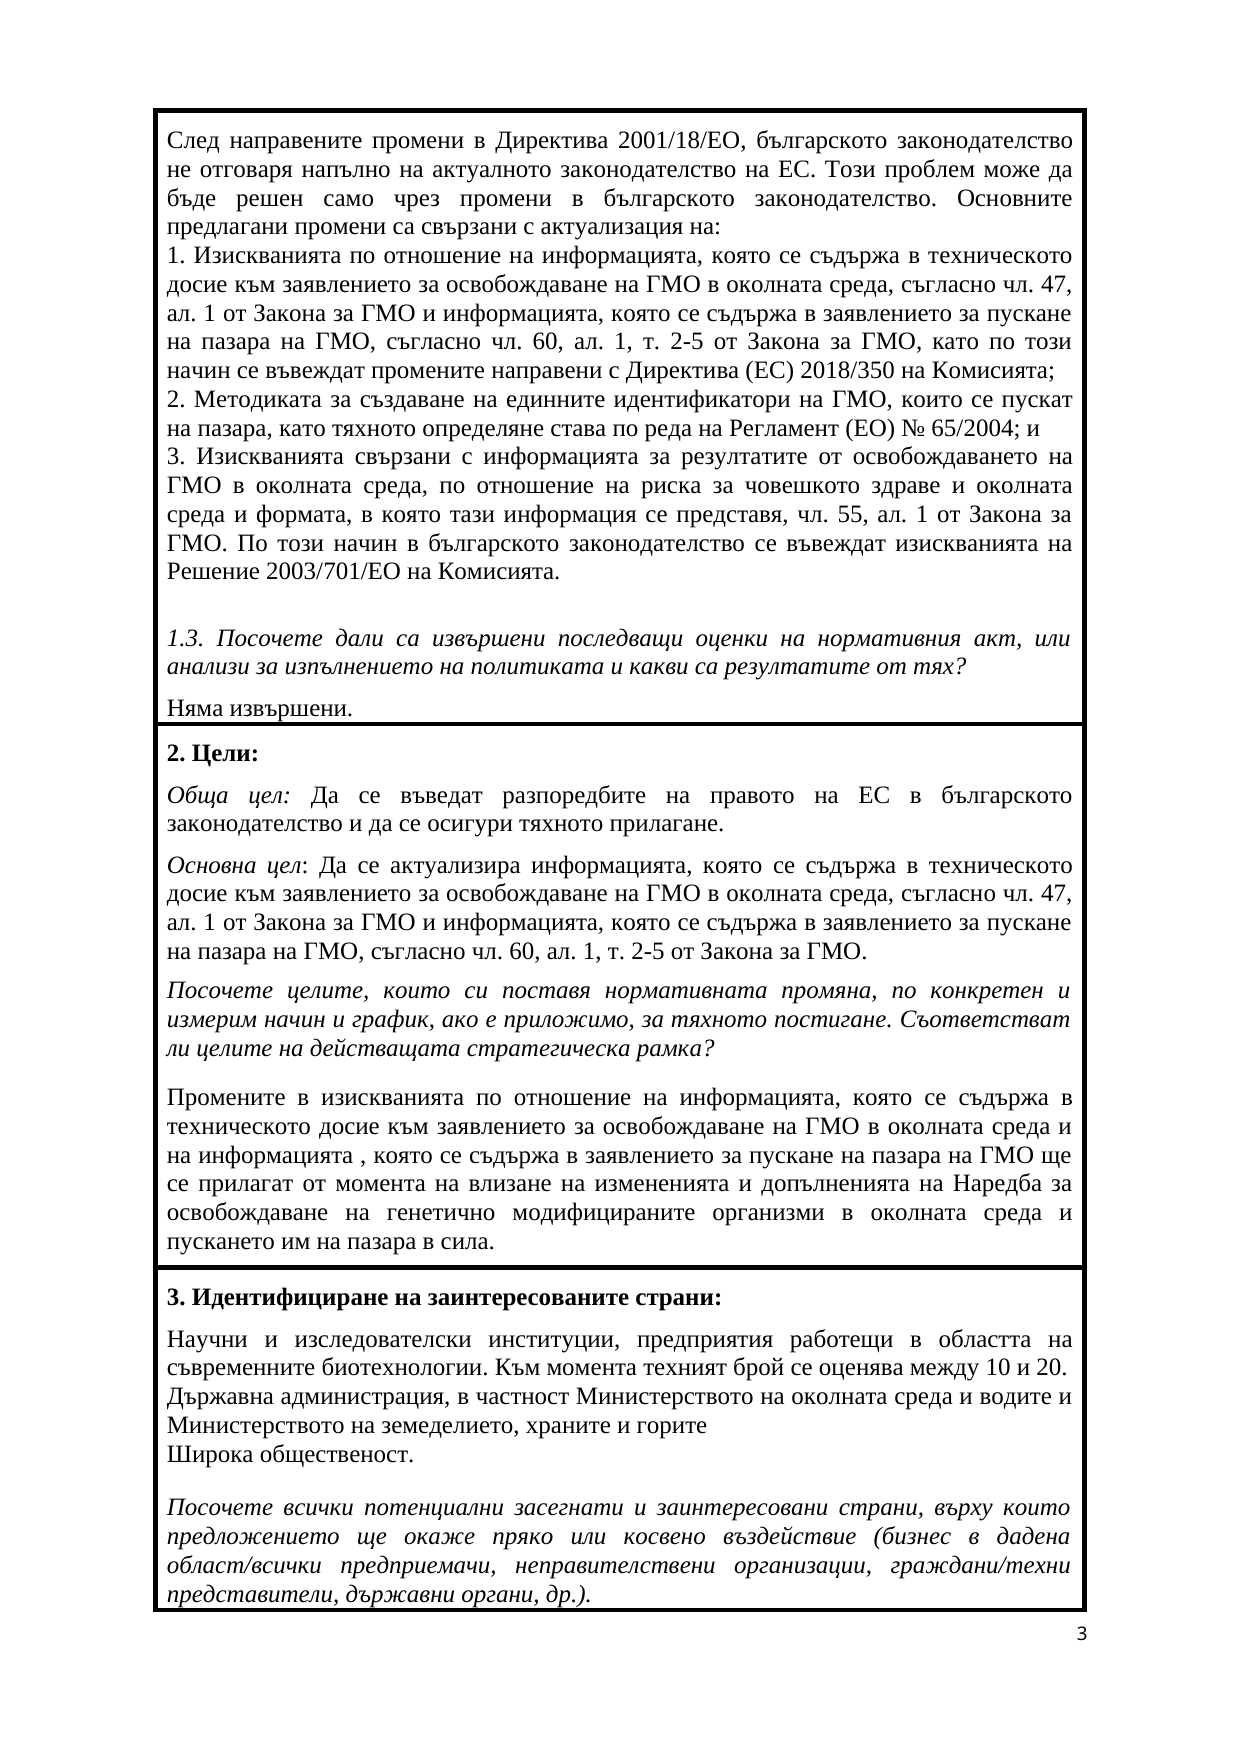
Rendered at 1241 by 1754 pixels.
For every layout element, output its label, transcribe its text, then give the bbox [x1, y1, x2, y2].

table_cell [158, 113, 1082, 721]
table_cell 2. Цели: Обща цел: Да се въведат разпоредбите на правото на ЕС в българското законодателство и да се осигури тяхното прилагане. Основна цел: Да се актуализира информацията, която се съдържа в техническото досие към заявлението за освобождаване на ГМО в околната среда, съгласно чл. 47, ал. 1 от Закона за ГМО и информацията, която се съдържа в заявлението за пускане на пазара на ГМО, съгласно чл. 60, ал. 1, т. 2-5 от Закона за ГМО. Посочете целите, които си поставя нормативната промяна, по конкретен и измерим начин и график, ако е приложимо, за тяхното постигане. Съответстват ли целите на действащата стратегическа рамка? Промените в изискванията по отношение на информацията, която се съдържа в техническото досие към заявлението за освобождаване на ГМО в околната среда и на информацията , която се съдържа в заявлението за пускане на пазара на ГМО ще се прилагат от момента на влизане на измененията и допълненията на Наредба за освобождаване на генетично модифицираните организми в околната среда и пускането им на пазара в сила. [158, 726, 1082, 1265]
table_cell 3. Идентифициране на заинтересованите страни: Научни и изследователски институции, предприятия работещи в областта на съвременните биотехнологии. Към момента техният брой се оценява между 10 и 20. Държавна администрация, в частност Министерството на околната среда и водите и Министерството на земеделието, храните и горите Широка общественост. Посочете всички потенциални засегнати и заинтересовани страни, върху които предложението ще окаже пряко или косвено въздействие (бизнес в дадена област/всички предприемачи, неправителствени организации, граждани/техни представители, държавни органи, др.). [158, 1270, 1082, 1607]
